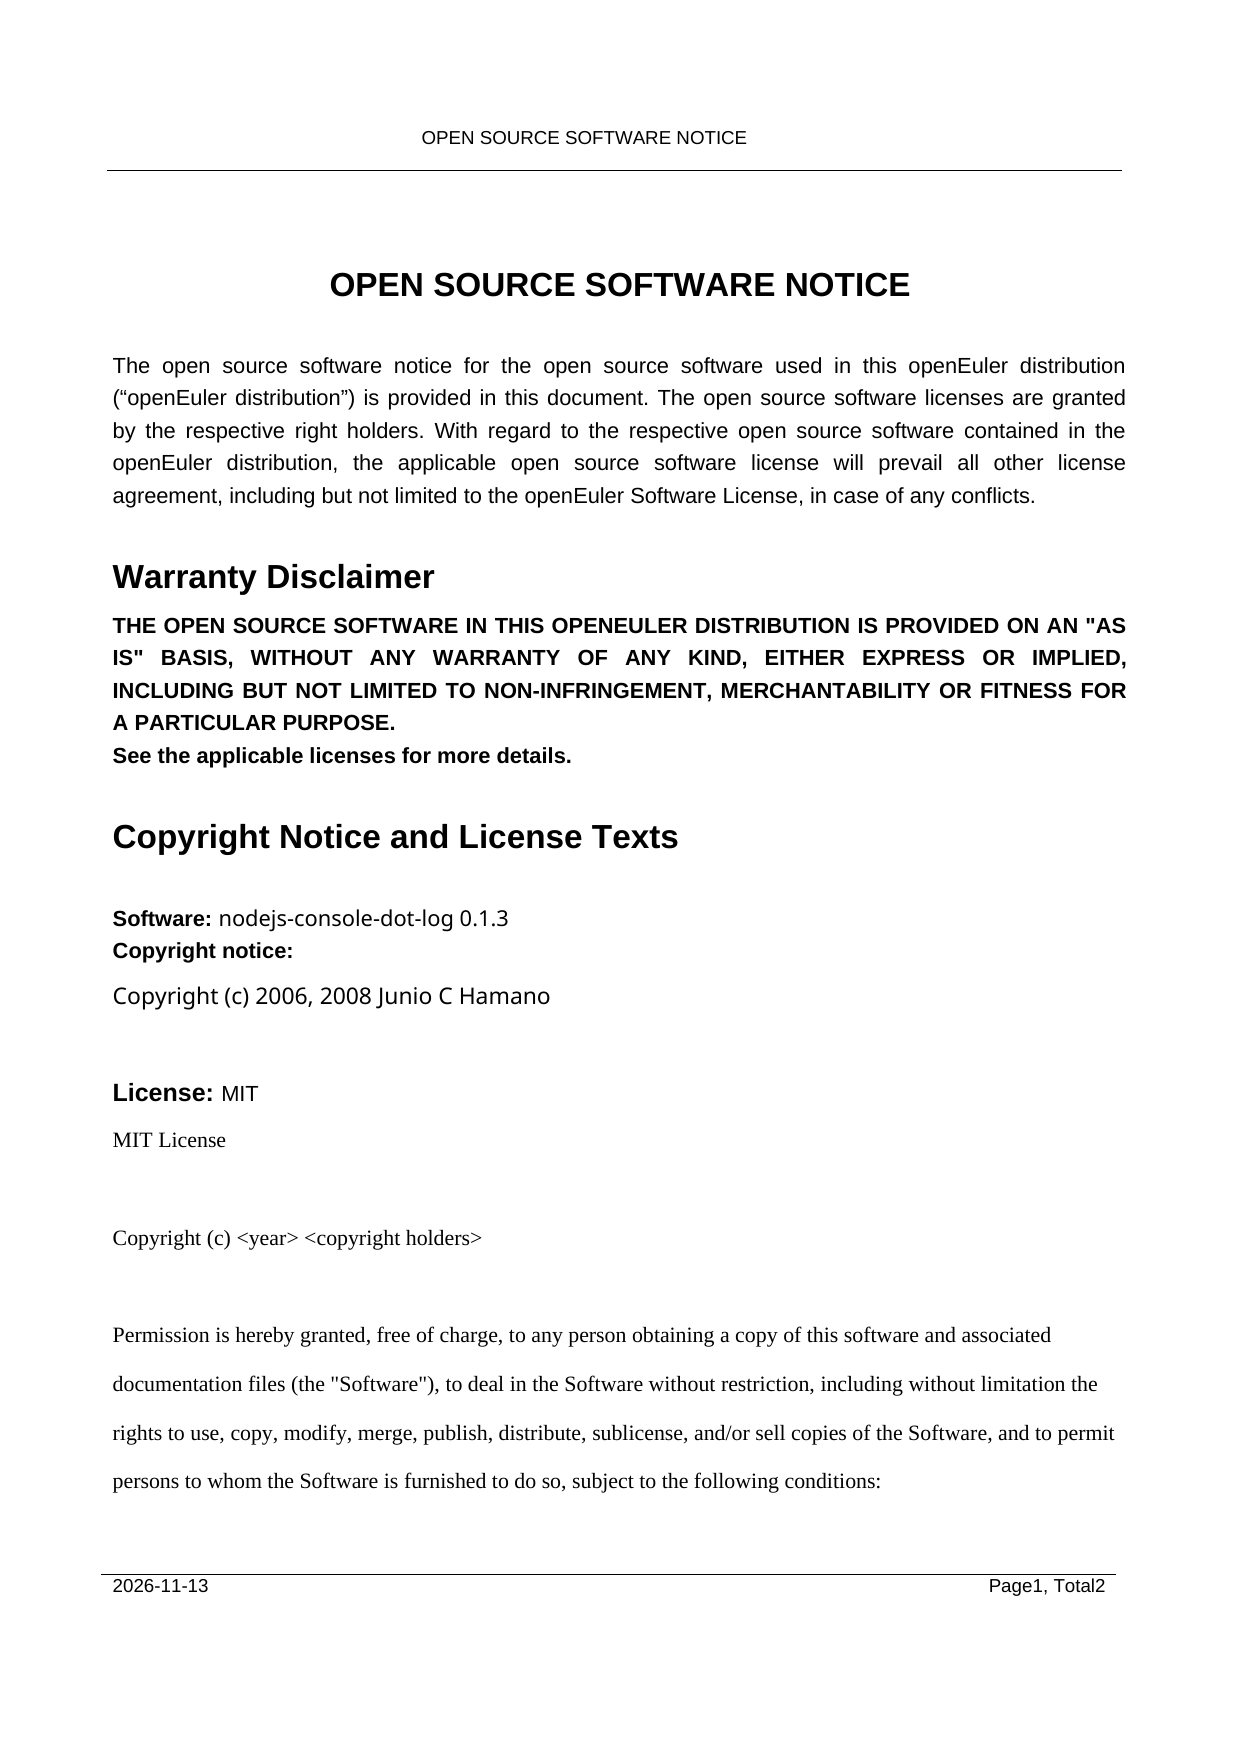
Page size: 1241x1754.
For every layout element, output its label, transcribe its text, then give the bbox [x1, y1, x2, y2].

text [112, 1123, 1128, 1497]
text The open source software notice for the open source software used in this openEuler distribution (“openEuler distribution”) is provided in this document. The open source software licenses are granted by the respective right holders. With regard to the respective open source software contained in the openEuler distribution, the applicable open source software license will prevail all other license agreement, including but not limited to the openEuler Software License, in case of any conflicts. [112, 349, 1128, 511]
text OPEN SOURCE SOFTWARE NOTICE [112, 251, 1128, 316]
text Warranty Disclaimer [112, 544, 1128, 609]
text License: MIT [112, 1077, 1128, 1109]
text Copyright notice: [112, 934, 1128, 966]
text Copyright (c) 2006, 2008 Junio C Hamano [112, 979, 1128, 1060]
text Software: nodejs-console-dot-log 0.1.3 [112, 901, 1128, 934]
text THE OPEN SOURCE SOFTWARE IN THIS OPENEULER DISTRIBUTION IS PROVIDED ON AN "AS IS" BASIS, WITHOUT ANY WARRANTY OF ANY KIND, EITHER EXPRESS OR IMPLIED, INCLUDING BUT NOT LIMITED TO NON-INFRINGEMENT, MERCHANTABILITY OR FITNESS FOR A PARTICULAR PURPOSE. See the applicable licenses for more details. [112, 609, 1128, 771]
text Copyright Notice and License Texts [112, 804, 1128, 869]
